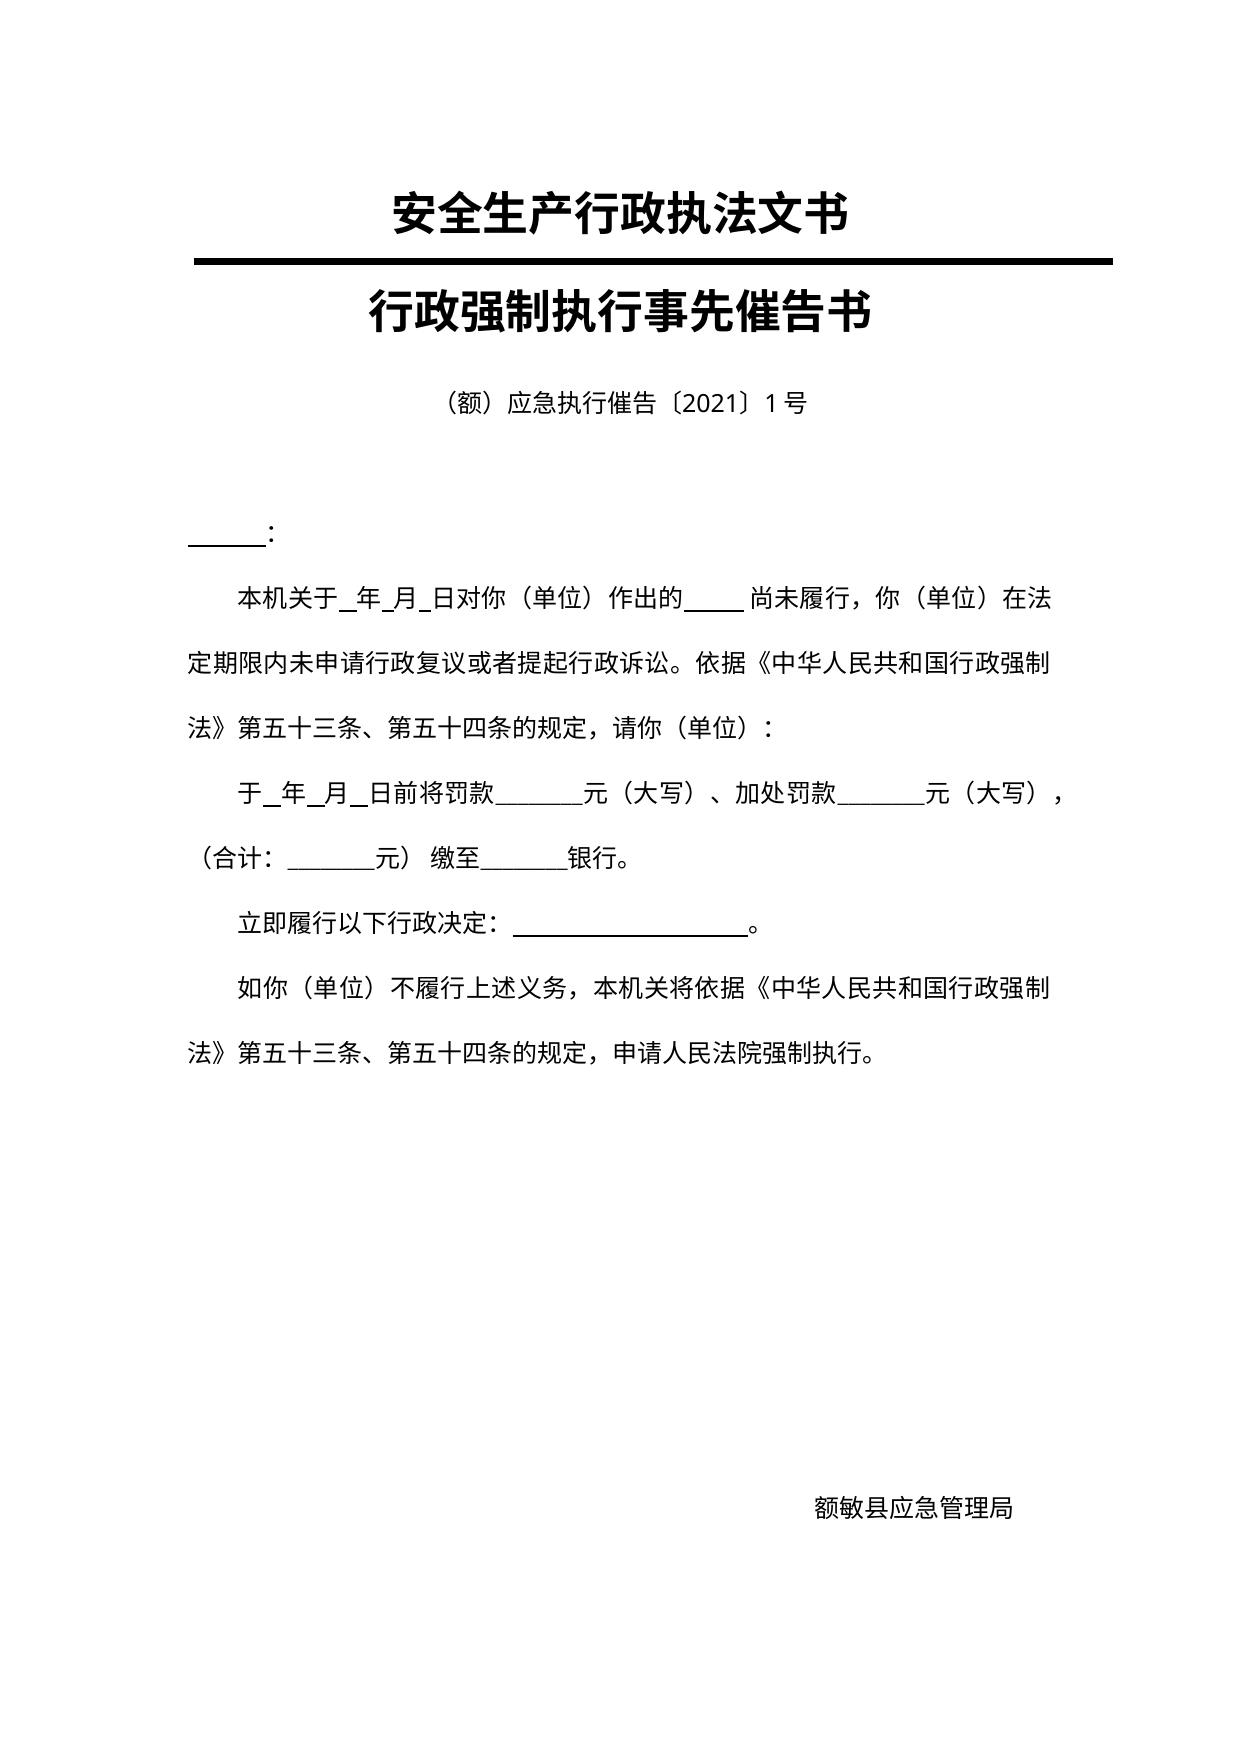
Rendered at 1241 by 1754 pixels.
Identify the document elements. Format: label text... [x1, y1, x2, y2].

text ： [187, 499, 1053, 564]
text 安全生产行政执法文书 [187, 162, 1053, 259]
text 如你（单位）不履行上述义务，本机关将依据《中华人民共和国行政强制法》第五十三条、第五十四条的规定，申请人民法院强制执行。 [187, 954, 1053, 1084]
text 额敏县应急管理局 [187, 1474, 1053, 1539]
text （额）应急执行催告〔2021〕1号 [187, 369, 1053, 434]
text 立即履行以下行政决定： 。 [187, 889, 1053, 954]
text 行政强制执行事先催告书 [187, 259, 1053, 357]
text 于 年 月 日前将罚款________元（大写）、加处罚款________元（大写），（合计：________元） 缴至________银行。 [187, 759, 1053, 889]
text 本机关于 年 月 日对你（单位）作出的 尚未履行，你（单位）在法定期限内未申请行政复议或者提起行政诉讼。依据《中华人民共和国行政强制法》第五十三条、第五十四条的规定，请你（单位）： [187, 564, 1053, 759]
